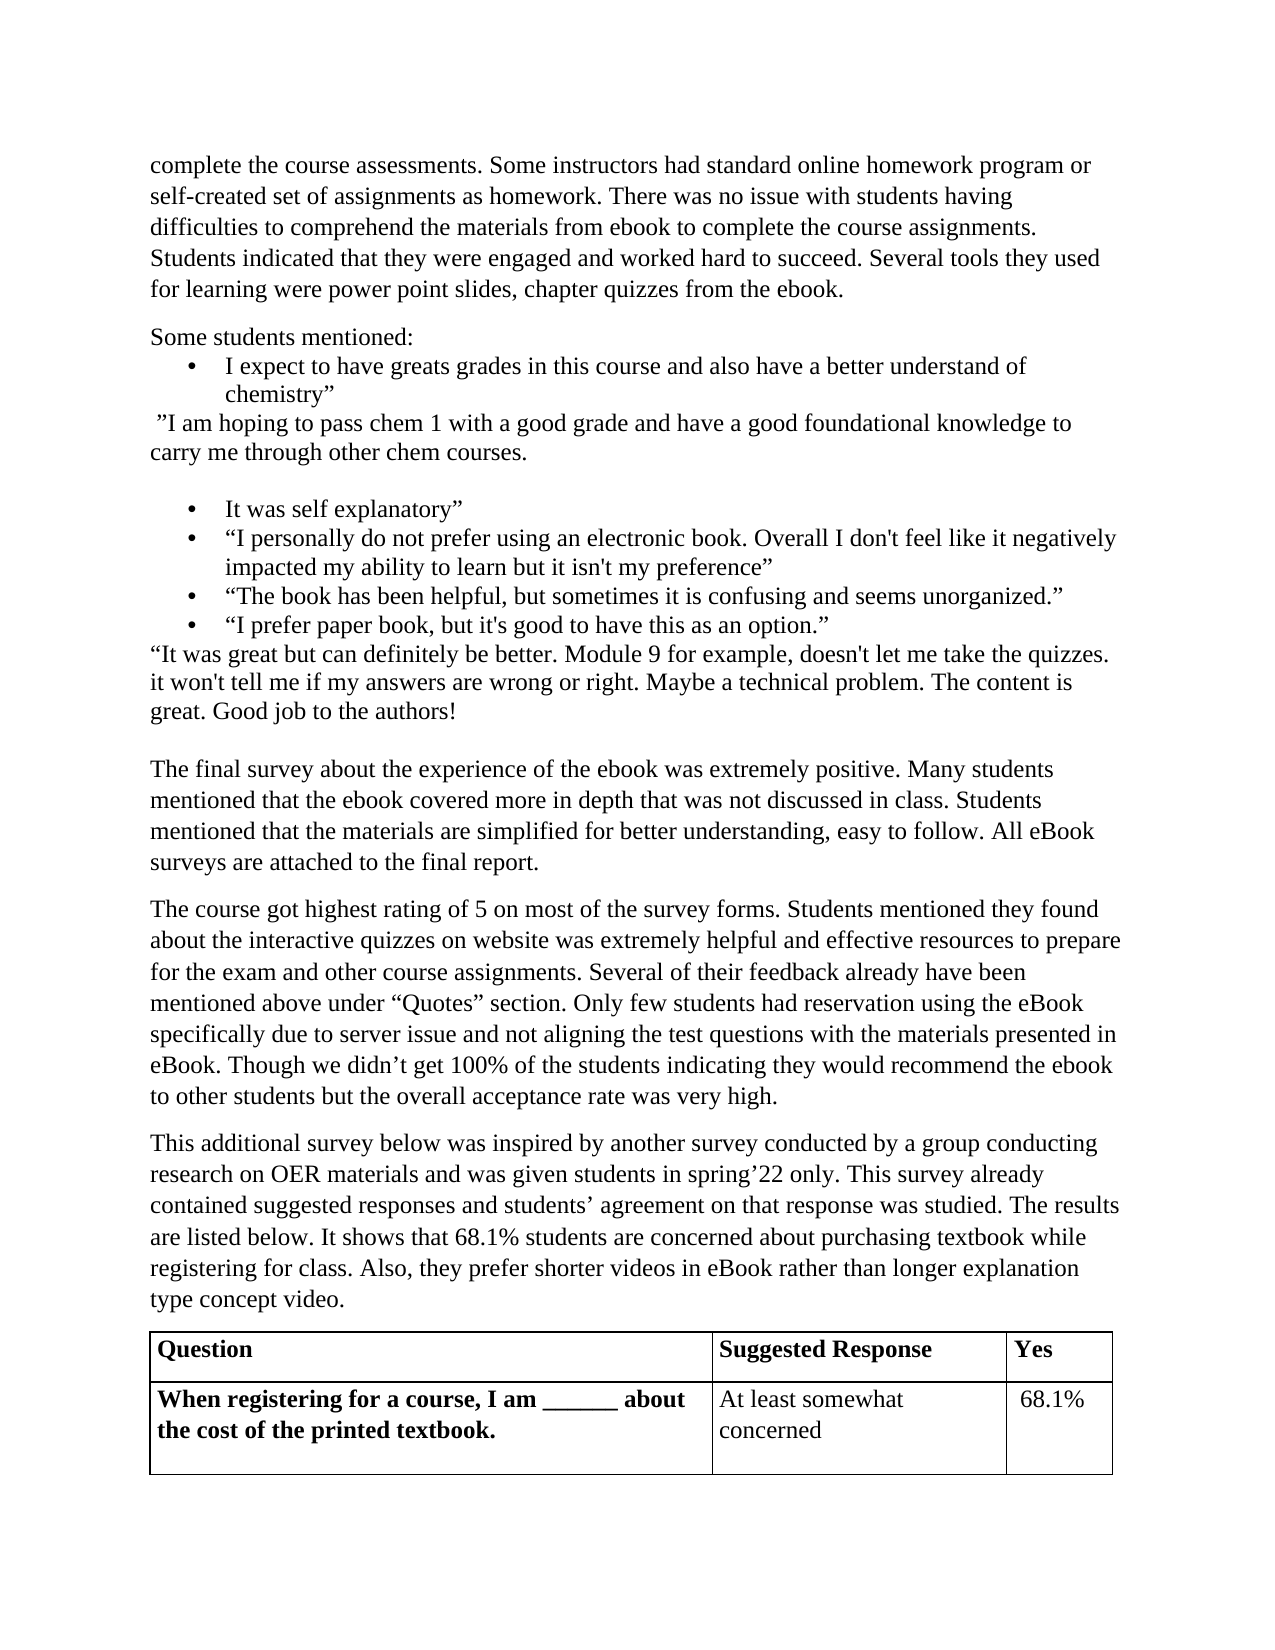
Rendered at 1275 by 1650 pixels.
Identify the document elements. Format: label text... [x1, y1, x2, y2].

list I expect to have greats grades in this course and also have a better understand of chemistry” [187, 351, 1125, 408]
text “It was great but can definitely be better. Module 9 for example, doesn't let me take the quizzes. it won't tell me if my answers are wrong or right. Maybe a technical problem. The content is great. Good job to the authors! [150, 639, 1125, 725]
table_header Question [151, 1333, 712, 1381]
text Some students mentioned: [150, 322, 1125, 351]
table_cell When registering for a course, I am ______ about the cost of the printed textbook. [151, 1383, 712, 1473]
list “I personally do not prefer using an electronic book. Overall I don't feel like it negatively impacted my ability to learn but it isn't my preference” [187, 523, 1125, 581]
list “I prefer paper book, but it's good to have this as an option.” [187, 610, 1125, 639]
list “The book has been helpful, but sometimes it is confusing and seems unorganized.” [187, 581, 1125, 610]
text The course got highest rating of 5 on most of the survey forms. Students mentioned they found about the interactive quizzes on website was extremely helpful and effective resources to prepare for the exam and other course assignments. Several of their feedback already have been mentioned above under “Quotes” section. Only few students had reservation using the eBook specifically due to server issue and not aligning the test questions with the materials presented in eBook. Though we didn’t get 100% of the students indicating they would recommend the ebook to other students but the overall acceptance rate was very high. [150, 894, 1125, 1109]
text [150, 150, 1125, 303]
list It was self explanatory” [187, 494, 1125, 523]
text The final survey about the experience of the ebook was extremely positive. Many students mentioned that the ebook covered more in depth that was not discussed in class. Students mentioned that the materials are simplified for better understanding, easy to follow. All eBook surveys are attached to the final report. [150, 754, 1125, 876]
table_cell At least somewhat concerned [713, 1383, 1006, 1473]
text This additional survey below was inspired by another survey conducted by a group conducting research on OER materials and was given students in spring’22 only. This survey already contained suggested responses and students’ agreement on that response was studied. The results are listed below. It shows that 68.1% students are concerned about purchasing textbook while registering for class. Also, they prefer shorter videos in eBook rather than longer explanation type concept video. [150, 1128, 1125, 1312]
table_cell 68.1% [1007, 1383, 1112, 1473]
table_header Yes [1007, 1333, 1112, 1381]
table_header Suggested Response [713, 1333, 1006, 1381]
text ”I am hoping to pass chem 1 with a good grade and have a good foundational knowledge to carry me through other chem courses. [150, 408, 1125, 466]
